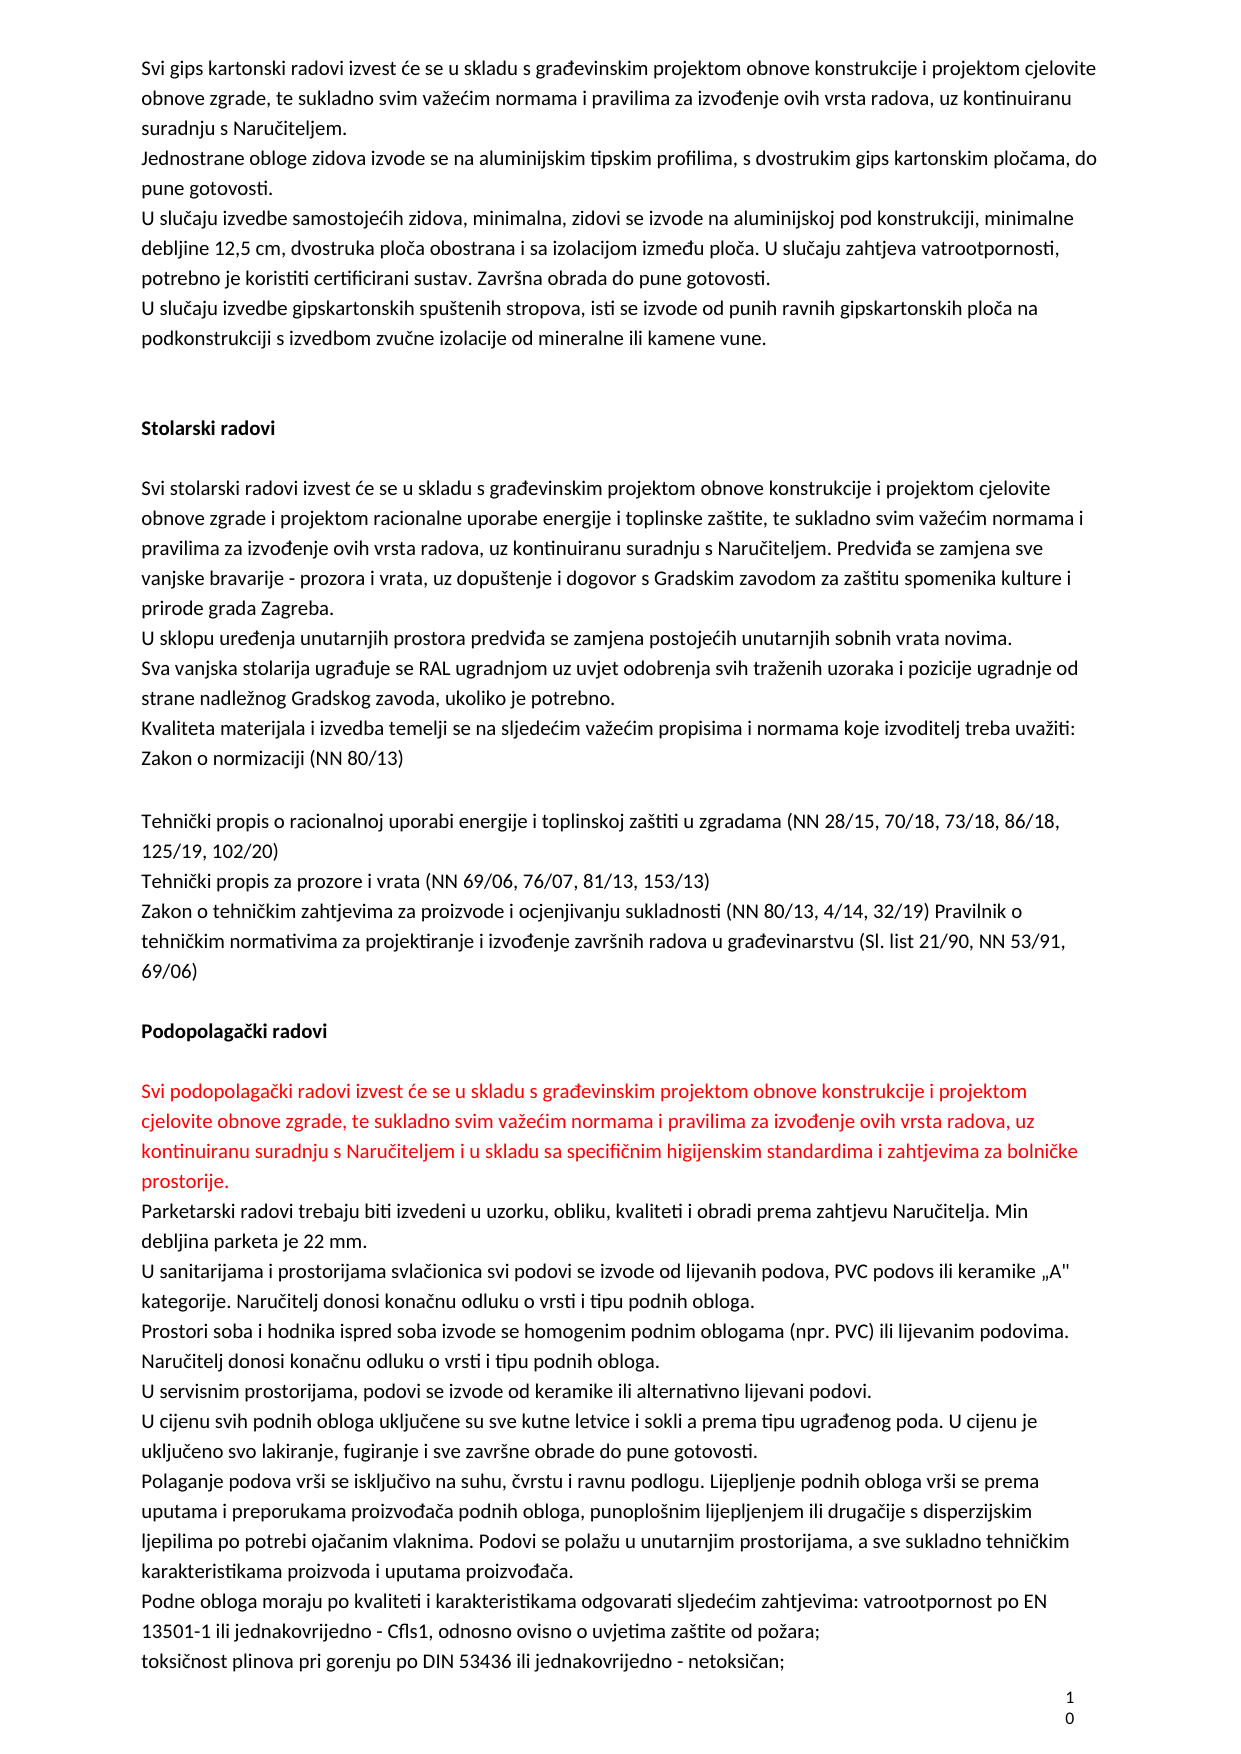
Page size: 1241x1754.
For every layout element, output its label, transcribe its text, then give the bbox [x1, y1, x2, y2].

text Zakon o tehničkim zahtjevima za proizvode i ocjenjivanju sukladnosti (NN 80/13, 4/14, 32/19) Pravilnik o tehničkim normativima za projektiranje i izvođenje završnih radova u građevinarstvu (Sl. list 21/90, NN 53/91, 69/06) [141, 894, 1101, 984]
text Tehnički propis za prozore i vrata (NN 69/06, 76/07, 81/13, 153/13) [141, 864, 1101, 894]
text U sanitarijama i prostorijama svlačionica svi podovi se izvode od lijevanih podova, PVC podovs ili keramike „A" kategorije. Naručitelj donosi konačnu odluku o vrsti i tipu podnih obloga. [141, 1254, 1101, 1314]
text Podne obloga moraju po kvaliteti i karakteristikama odgovarati sljedećim zahtjevima: vatrootpornost po EN 13501-1 ili jednakovrijedno - Cfls1, odnosno ovisno o uvjetima zaštite od požara; [141, 1584, 1101, 1644]
text Polaganje podova vrši se isključivo na suhu, čvrstu i ravnu podlogu. Lijepljenje podnih obloga vrši se prema uputama i preporukama proizvođača podnih obloga, punoplošnim lijepljenjem ili drugačije s disperzijskim ljepilima po potrebi ojačanim vlaknima. Podovi se polažu u unutarnjim prostorijama, a sve sukladno tehničkim karakteristikama proizvoda i uputama proizvođača. [141, 1464, 1101, 1584]
subtitle Stolarski radovi [141, 412, 1101, 442]
text Prostori soba i hodnika ispred soba izvode se homogenim podnim oblogama (npr. PVC) ili lijevanim podovima. Naručitelj donosi konačnu odluku o vrsti i tipu podnih obloga. [141, 1314, 1101, 1374]
text Jednostrane obloge zidova izvode se na aluminijskim tipskim profilima, s dvostrukim gips kartonskim pločama, do pune gotovosti. [141, 142, 1101, 202]
text U slučaju izvedbe samostojećih zidova, minimalna, zidovi se izvode na aluminijskoj pod konstrukciji, minimalne debljine 12,5 cm, dvostruka ploča obostrana i sa izolacijom između ploča. U slučaju zahtjeva vatrootpornosti, potrebno je koristiti certificirani sustav. Završna obrada do pune gotovosti. [141, 202, 1101, 292]
text Sva vanjska stolarija ugrađuje se RAL ugradnjom uz uvjet odobrenja svih traženih uzoraka i pozicije ugradnje od strane nadležnog Gradskog zavoda, ukoliko je potrebno. [141, 652, 1101, 712]
text Parketarski radovi trebaju biti izvedeni u uzorku, obliku, kvaliteti i obradi prema zahtjevu Naručitelja. Min debljina parketa je 22 mm. [141, 1194, 1101, 1254]
subtitle Podopolagački radovi [141, 1014, 1101, 1044]
text Svi gips kartonski radovi izvest će se u skladu s građevinskim projektom obnove konstrukcije i projektom cjelovite obnove zgrade, te sukladno svim važećim normama i pravilima za izvođenje ovih vrsta radova, uz kontinuiranu suradnju s Naručiteljem. [141, 52, 1101, 142]
text U sklopu uređenja unutarnjih prostora predviđa se zamjena postojećih unutarnjih sobnih vrata novima. [141, 622, 1101, 652]
text Zakon o normizaciji (NN 80/13) [141, 742, 1101, 772]
text Kvaliteta materijala i izvedba temelji se na sljedećim važećim propisima i normama koje izvoditelj treba uvažiti: [141, 712, 1101, 742]
text Tehnički propis o racionalnoj uporabi energije i toplinskoj zaštiti u zgradama (NN 28/15, 70/18, 73/18, 86/18, 125/19, 102/20) [141, 804, 1101, 864]
text U cijenu svih podnih obloga uključene su sve kutne letvice i sokli a prema tipu ugrađenog poda. U cijenu je uključeno svo lakiranje, fugiranje i sve završne obrade do pune gotovosti. [141, 1404, 1101, 1464]
text toksičnost plinova pri gorenju po DIN 53436 ili jednakovrijedno - netoksičan; [141, 1644, 1101, 1674]
text U slučaju izvedbe gipskartonskih spuštenih stropova, isti se izvode od punih ravnih gipskartonskih ploča na podkonstrukciji s izvedbom zvučne izolacije od mineralne ili kamene vune. [141, 292, 1101, 352]
text U servisnim prostorijama, podovi se izvode od keramike ili alternativno lijevani podovi. [141, 1374, 1101, 1404]
text Svi stolarski radovi izvest će se u skladu s građevinskim projektom obnove konstrukcije i projektom cjelovite obnove zgrade i projektom racionalne uporabe energije i toplinske zaštite, te sukladno svim važećim normama i pravilima za izvođenje ovih vrsta radova, uz kontinuiranu suradnju s Naručiteljem. Predviđa se zamjena sve vanjske bravarije - prozora i vrata, uz dopuštenje i dogovor s Gradskim zavodom za zaštitu spomenika kulture i prirode grada Zagreba. [141, 472, 1101, 622]
text Svi podopolagački radovi izvest će se u skladu s građevinskim projektom obnove konstrukcije i projektom cjelovite obnove zgrade, te sukladno svim važećim normama i pravilima za izvođenje ovih vrsta radova, uz kontinuiranu suradnju s Naručiteljem i u skladu sa specifičnim higijenskim standardima i zahtjevima za bolničke prostorije. [141, 1074, 1101, 1194]
